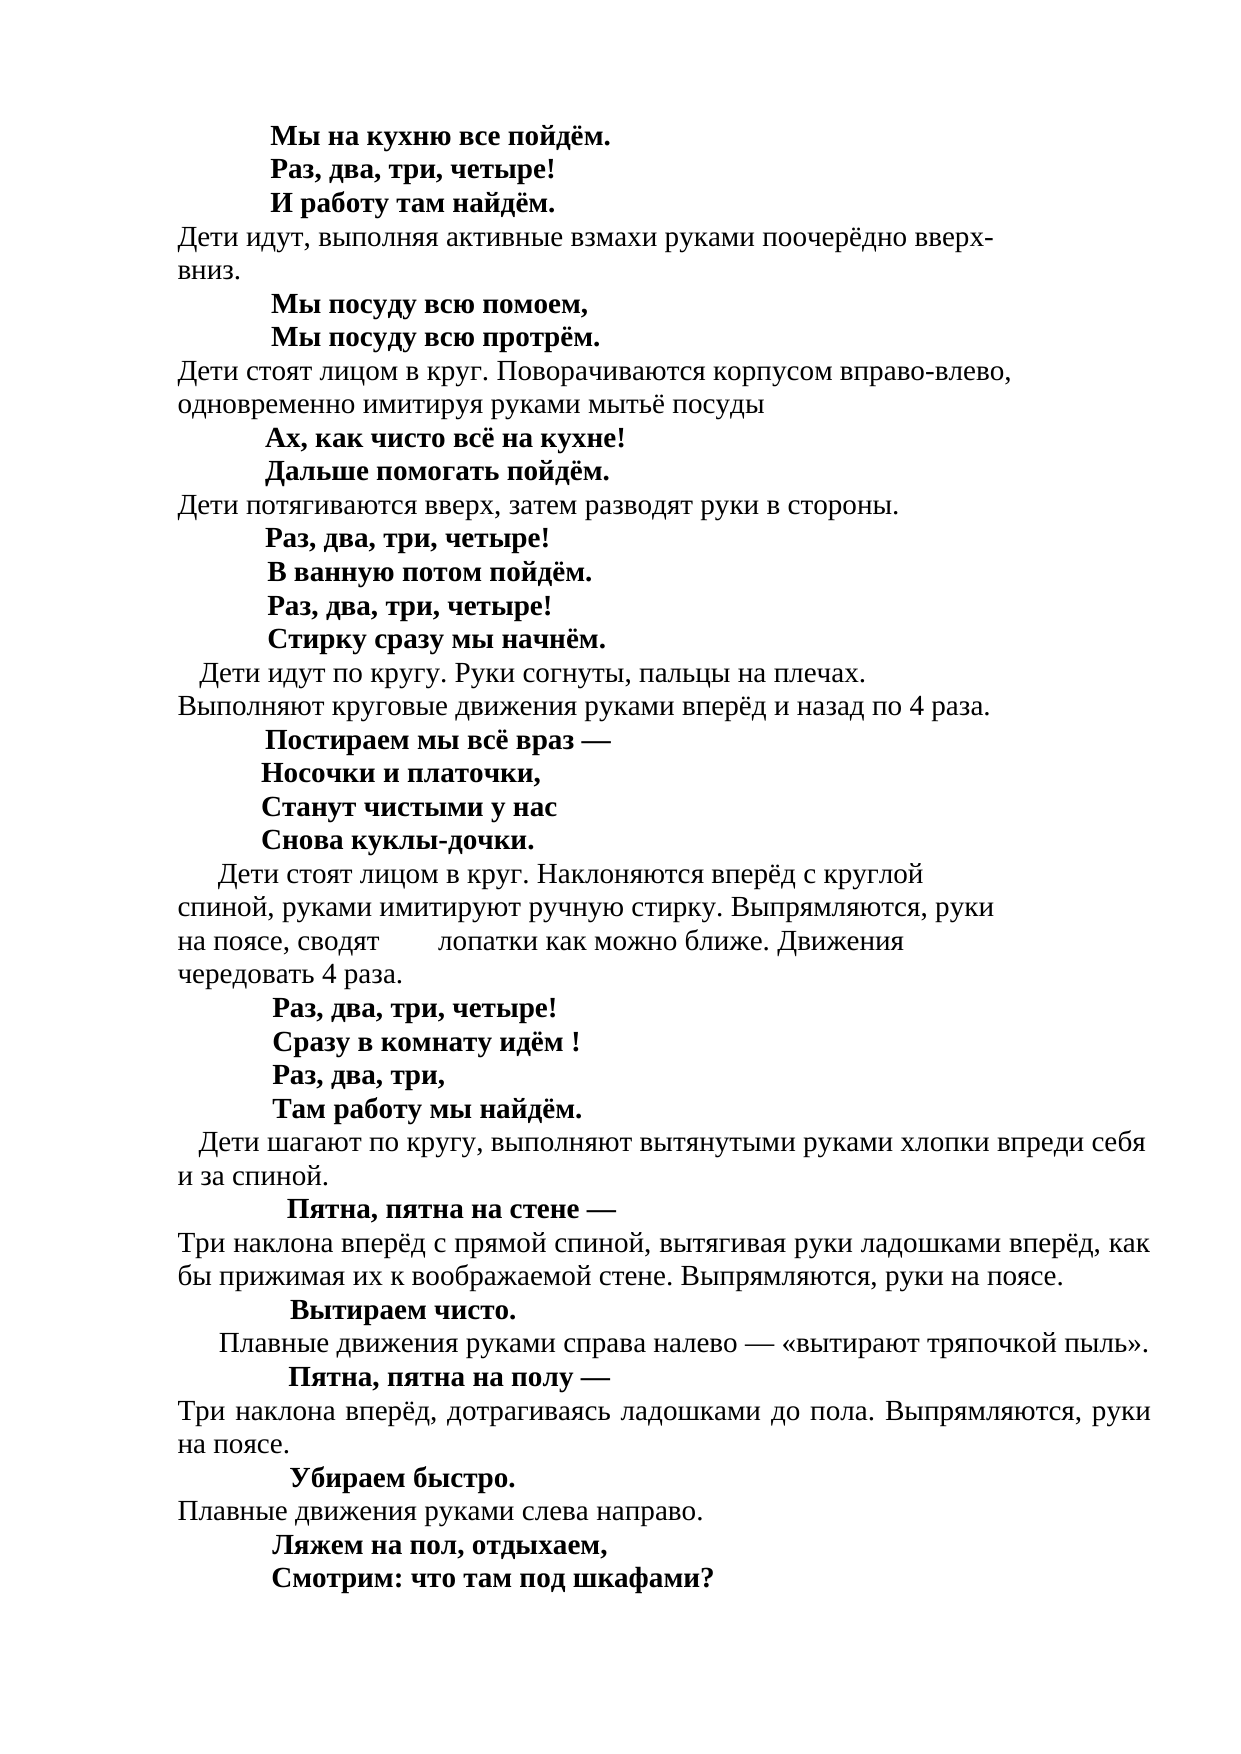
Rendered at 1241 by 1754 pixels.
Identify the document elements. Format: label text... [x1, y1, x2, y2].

text Ляжем на пол, отдыхаем, [177, 1527, 1152, 1560]
text Раз, два, три, [177, 1057, 1019, 1091]
text Дети стоят лицом в круг. Наклоняются вперёд с круглой спиной, руками имитируют ручную стирку. Выпрямляются, руки на поясе, сводят лопатки как можно ближе. Движения чередовать 4 раза. [177, 856, 1019, 990]
text Дети потягиваются вверх, затем разводят руки в стороны. [177, 487, 1152, 521]
text Дети идут, выполняя активные взмахи руками поочерёдно вверх-вниз. [177, 219, 1026, 286]
text Дети шагают по кругу, выполняют вытянутыми руками хлопки впреди себя и за спиной. [177, 1124, 1152, 1191]
text Убираем быстро. [248, 1460, 1152, 1493]
text Ах, как чисто всё на кухне! [177, 420, 1152, 453]
text Сразу в комнату идём ! [177, 1024, 1019, 1057]
text Вытираем чисто. [290, 1292, 1152, 1326]
text Станут чистыми у нас [224, 789, 1152, 822]
text Пятна, пятна на полу — [266, 1359, 1152, 1393]
text Раз, два, три, четыре! [260, 588, 976, 621]
text Стирку сразу мы начнём. [260, 621, 976, 655]
text Мы посуду всю протрём. [271, 319, 1026, 353]
text Раз, два, три, четыре! [270, 152, 1026, 185]
text Смотрим: что там под шкафами? [213, 1560, 1152, 1594]
text Мы посуду всю помоем, [271, 286, 1026, 319]
text В ванную потом пойдём. [260, 554, 976, 588]
text Мы на кухню все пойдём. [270, 118, 1026, 152]
text Постираем мы всё враз — [177, 722, 1019, 755]
text Раз, два, три, четыре! [177, 990, 1019, 1024]
text Плавные движения руками справа налево — «вытирают тряпочкой пыль». [177, 1326, 1152, 1359]
text Дети идут по кругу. Руки согнуты, пальцы на плечах. Выполняют круговые движения руками вперёд и назад по 4 раза. [177, 655, 1019, 722]
text Три наклона вперёд с прямой спиной, вытягивая руки ладошками вперёд, как бы прижимая их к воображаемой стене. Выпрямляются, руки на поясе. [177, 1225, 1152, 1292]
text И работу там найдём. [270, 185, 1026, 219]
text Снова куклы-дочки. [224, 822, 1152, 856]
text Там работу мы найдём. [177, 1091, 1019, 1124]
text Носочки и платочки, [224, 755, 1152, 789]
text Раз, два, три, четыре! [177, 521, 976, 554]
text Дальше помогать пойдём. [177, 453, 1152, 487]
text Плавные движения руками слева направо. [177, 1493, 1152, 1527]
text Три наклона вперёд, дотрагиваясь ладошками до пола. Выпрямляются, руки на поясе. [177, 1393, 1152, 1460]
text Дети стоят лицом в круг. Поворачиваются корпусом вправо-влево, одновременно имитируя руками мытьё посуды [177, 353, 1026, 420]
text Пятна, пятна на стене — [177, 1191, 1152, 1225]
